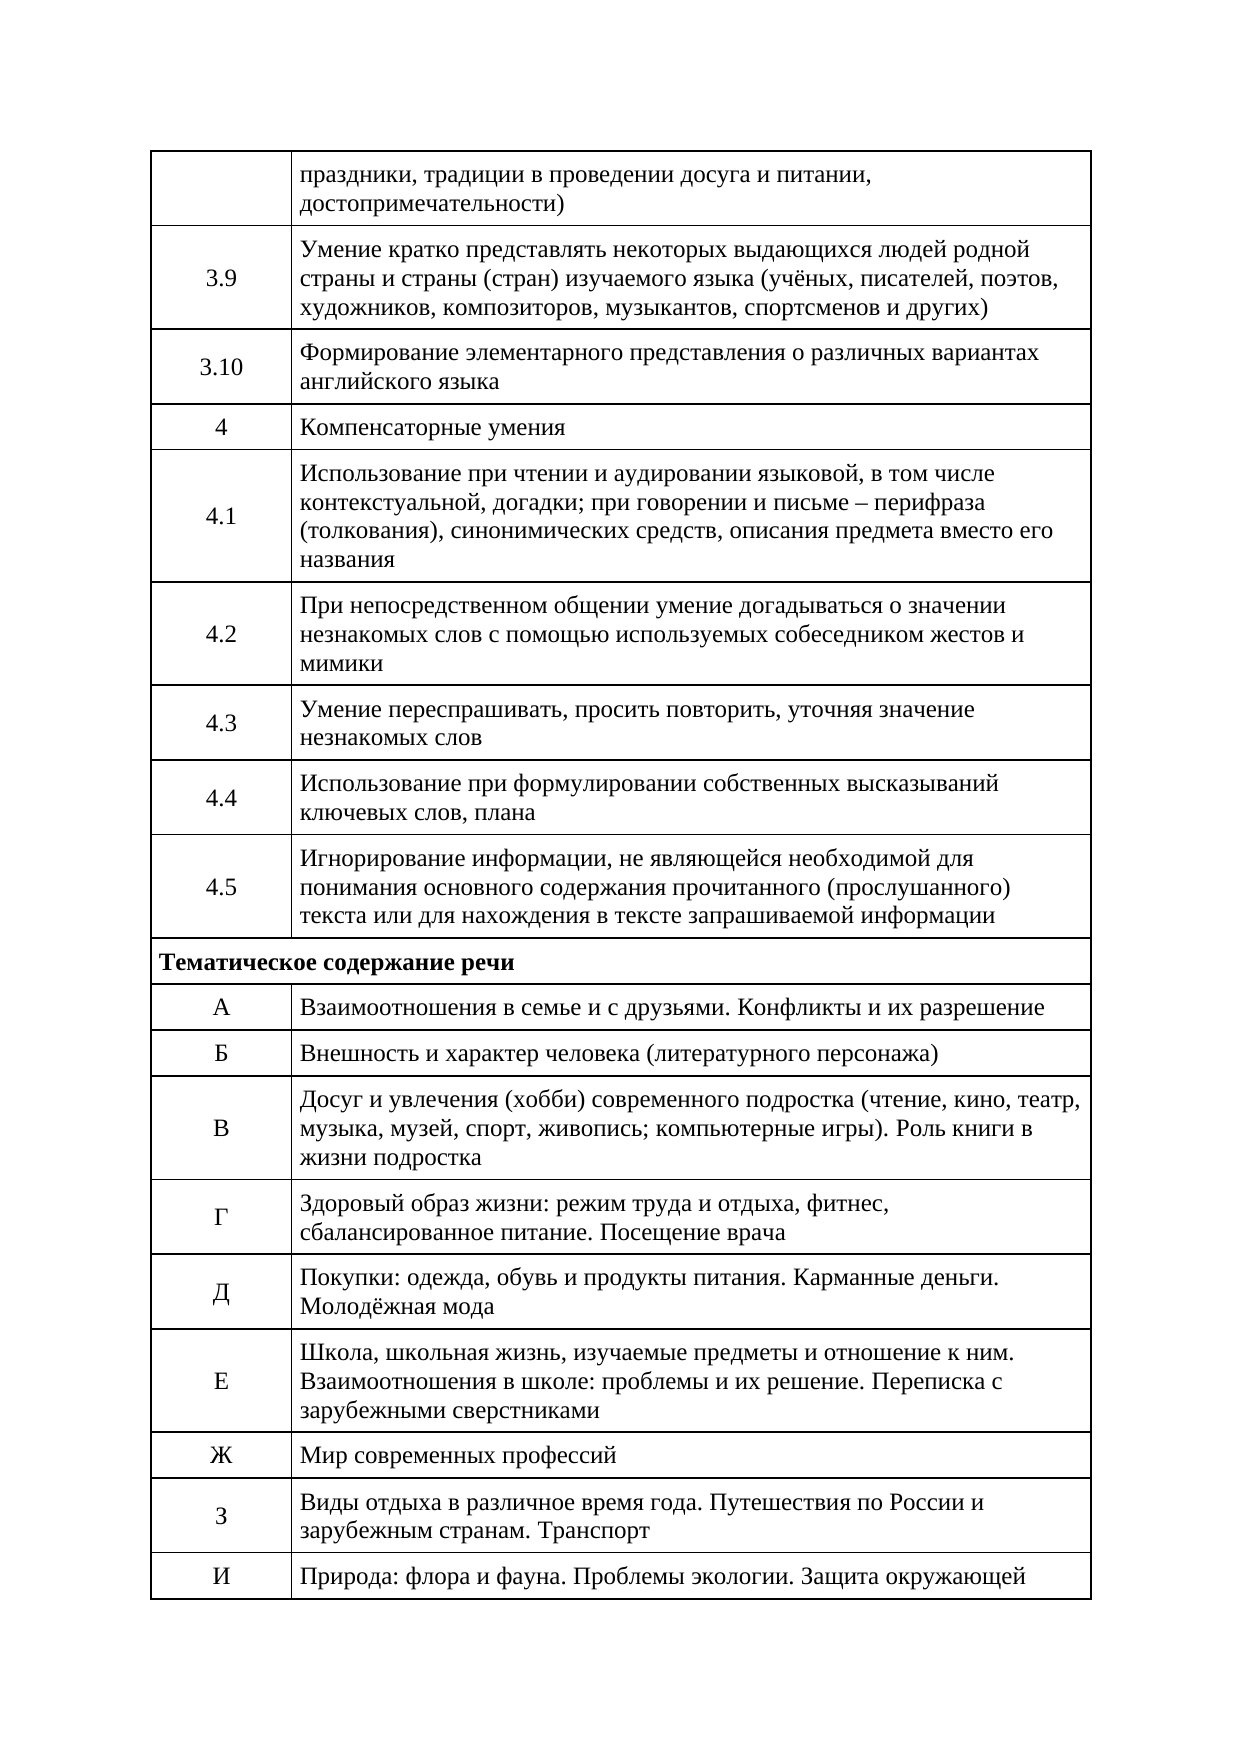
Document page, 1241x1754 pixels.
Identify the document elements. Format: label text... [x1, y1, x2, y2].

table_cell Знание социокультурного портрета родной страны и страны (стран) изучаемого языка: знакомство с традициями проведения основных национальных праздников (Рождества, Нового года, Дня матери, Дня благодарения и других праздников), с особенностями образа жизни и культуры страны (стран) изучаемого языка (известными достопримечательностями, некоторыми выдающимися людьми), с доступными в языковом отношении образцами поэзии и прозы для подростков на английском языке [292, 623, 1090, 868]
table_cell Осуществление межличностного и межкультурного общения с использованием знаний о национально-культурных особенностях своей страны и страны (стран) изучаемого языка [292, 870, 1090, 972]
table_cell 3.9 [152, 1433, 291, 1535]
table_cell 3.7 [152, 1226, 291, 1299]
table_cell Глаголы в видо-временных формах действительного залога в изъявительном наклонении (Present/Past/Future Simple Tense, Present/Past Perfect Tense, Present/Past Continuous Tense, Future-in-the-Past) [292, 152, 1090, 282]
table_cell Умение кратко представлять Россию и страну (страны) изучаемого языка [292, 1226, 1090, 1299]
table_cell 2.4.7 [152, 152, 291, 282]
table_cell Умение кратко представлять некоторых выдающихся людей родной страны и страны (стран) изучаемого языка (учёных, писателей, поэтов, художников, композиторов, музыкантов, спортсменов и других) [292, 1433, 1090, 1535]
table_cell 3.10 [152, 1537, 291, 1581]
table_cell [292, 1537, 1090, 1581]
table_cell 3.5 [152, 1020, 291, 1121]
table_cell Знания о национально-культурных особенностях своей страны и страны (стран) изучаемого языка, основных социокультурных элементов речевого поведенческого этикета в англоязычной среде: знание и использование в устной и письменной речи наиболее употребительной тематической фоновой лексики в рамках отобранного тематического содержания (основные национальные праздники, традиции, обычаи; традиции в питании и проведении досуга, система образования) [292, 405, 1090, 621]
table_cell 3.6 [152, 1123, 291, 1225]
table_cell Глаголы в наиболее употребительных формах страдательного залога (Present/ Past Simple Passive, Present Perfect Passive) [292, 284, 1090, 357]
table_cell Соблюдение норм вежливости в межкультурном общении [292, 973, 1090, 1018]
table_cell Умение правильно оформлять электронное сообщение личного характера в соответствии с нормами неофициального общения, принятыми в стране (странах) изучаемого языка [292, 1123, 1090, 1225]
table_cell Умение кратко представлять некоторые культурные явления родной страны и страны (стран) изучаемого языка (основные национальные праздники, традиции в проведении досуга и питании, достопримечательности) [292, 1301, 1090, 1432]
table_cell Социокультурные знания и умения [292, 358, 1090, 403]
table_cell Умение писать свои имя и фамилию, а также имена и фамилии своих родственников и друзей на английском языке; правильно оформлять свой адрес на английском языке (в анкете) [292, 1020, 1090, 1121]
table_cell 3.4 [152, 973, 291, 1018]
table_cell 3 [152, 358, 291, 403]
table_cell 3.8 [152, 1301, 291, 1432]
table_cell 3.2 [152, 623, 291, 868]
table_cell 2.4.8 [152, 284, 291, 357]
table_cell 3.3 [152, 870, 291, 972]
table_cell 3.1 [152, 405, 291, 621]
